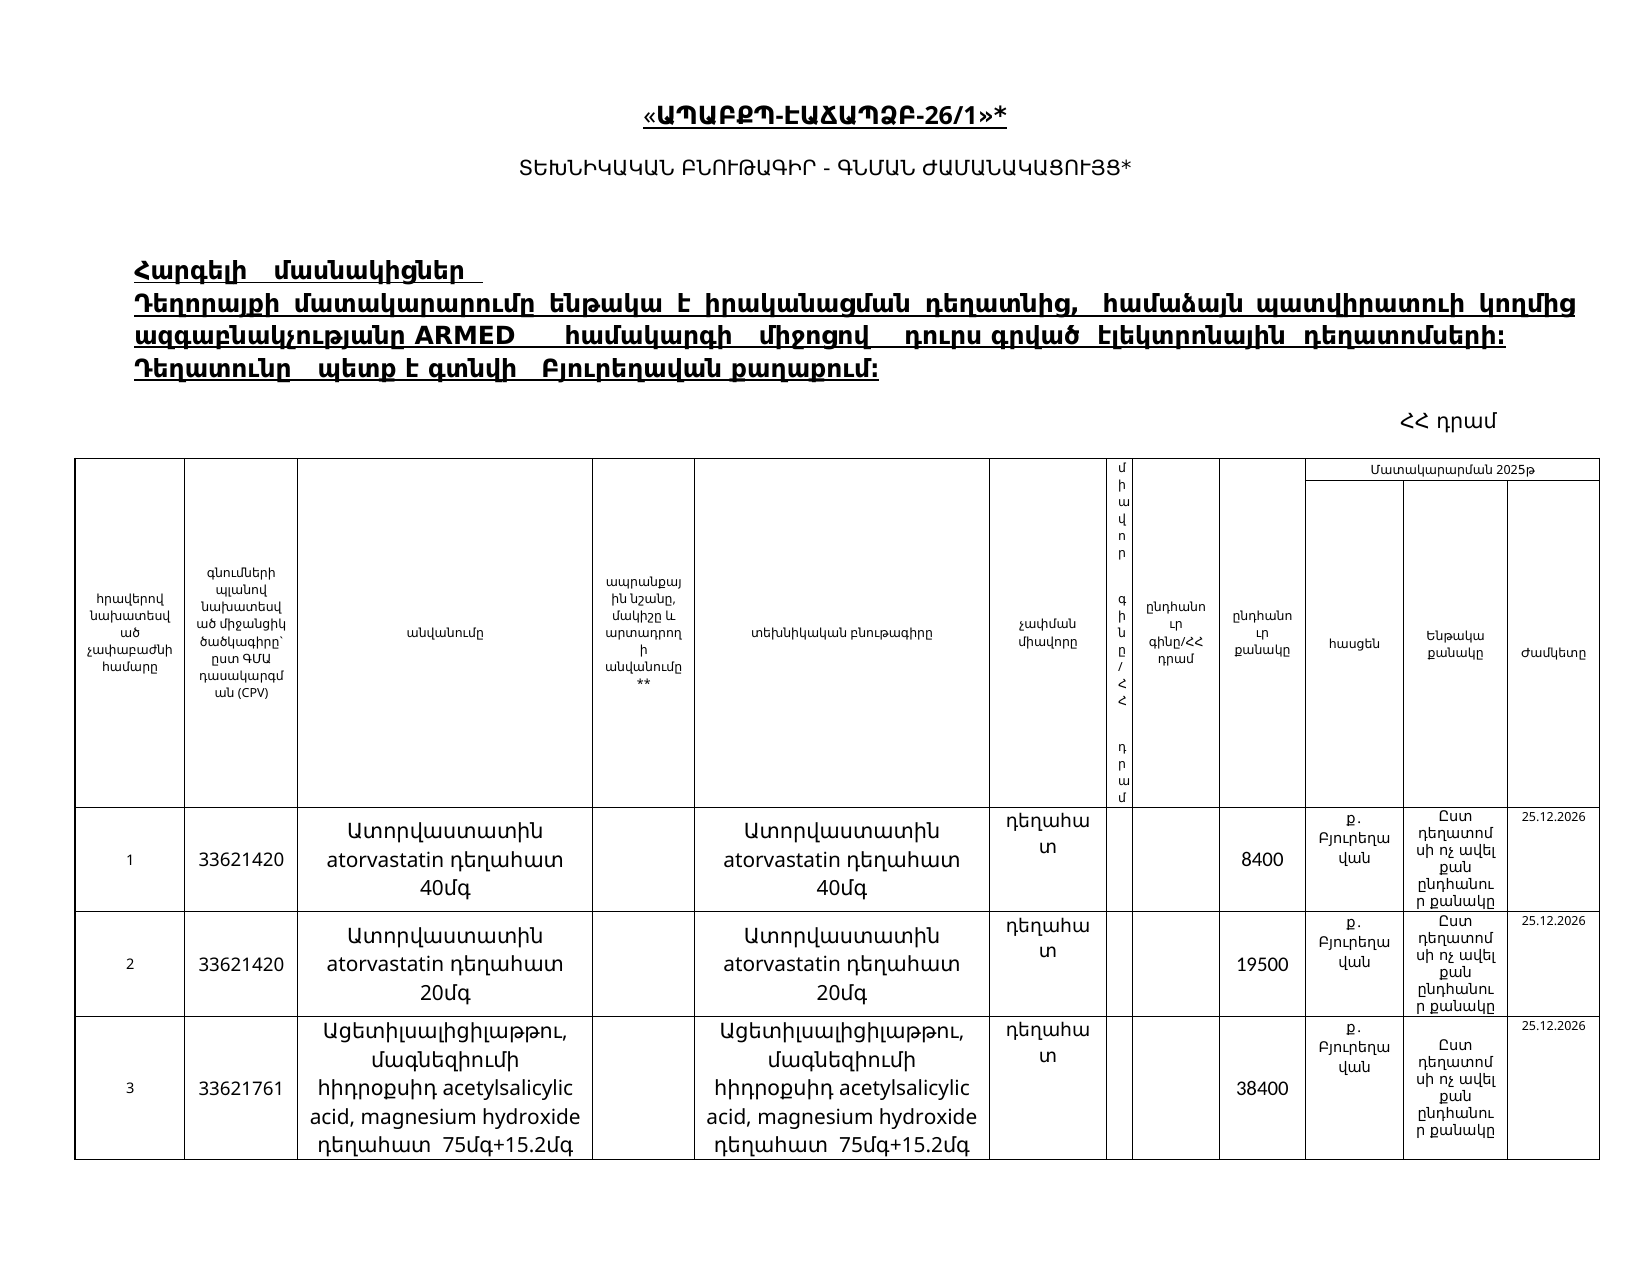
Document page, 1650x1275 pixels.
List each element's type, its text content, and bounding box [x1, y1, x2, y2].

table_cell 33621761 [185, 1017, 297, 1159]
table_cell Ատորվաստատին atorvastatin դեղահատ 40մգ [695, 808, 989, 911]
table_cell [593, 1017, 694, 1159]
table_cell դեղահատ [990, 912, 1106, 1016]
table_header տեխնիկական բնութագիրը [695, 459, 989, 807]
table_cell Ացետիլսալիցիլաթթու, մագնեզիումի հիդրօքսիդ acetylsalicylic acid, magnesium hydroxide դեղահատ 75մգ+15.2մգ [695, 1017, 989, 1159]
table_cell [1107, 912, 1132, 1016]
table_cell Ատորվաստատին atorvastatin դեղահատ 40մգ [298, 808, 592, 911]
table_cell 3 [76, 1017, 184, 1159]
table_cell դեղահատ [990, 1017, 1106, 1159]
table_cell Ատորվաստատին atorvastatin դեղահատ 20մգ [695, 912, 989, 1016]
table_header ընդհանուր քանակը [1220, 459, 1305, 807]
table_cell Ըստ դեղատոմսի ոչ ավել քան ընդհանուր քանակը [1404, 912, 1507, 1016]
table_cell Ացետիլսալիցիլաթթու, մագնեզիումի հիդրօքսիդ acetylsalicylic acid, magnesium hydroxide դեղահատ 75մգ+15.2մգ [298, 1017, 592, 1159]
table_cell 38400 [1220, 1017, 1305, 1159]
table_header չափման միավորը [990, 459, 1106, 807]
table_header գնումների պլանով նախատեսված միջանցիկ ծածկագիրը` ըստ ԳՄԱ դասակարգման (CPV) [185, 459, 297, 807]
table_cell 33621420 [185, 808, 297, 911]
table_cell 2 [76, 912, 184, 1016]
table_header միավոր գինը/ՀՀ դրամ [1107, 459, 1132, 807]
table_cell 25.12.2026 [1508, 808, 1599, 911]
table_cell 25.12.2026 [1508, 912, 1599, 1016]
table_cell [593, 912, 694, 1016]
table_cell Ըստ դեղատոմսի ոչ ավել քան ընդհանուր քանակը [1404, 808, 1507, 911]
table_cell Ենթակա քանակը [1404, 481, 1507, 807]
table_cell 33621420 [185, 912, 297, 1016]
table_header ապրանքային նշանը, մակիշը և արտադրողի անվանումը ** [593, 459, 694, 807]
subtitle Դեղորայքի մատակարարումը ենթակա է իրականացման դեղատնից, համաձայն պատվիրատուի կողմից ազգաբնակչությանը ARMED համակարգի միջոցով դուրս գրված էլեկտրոնային դեղատոմսերի։ [134, 317, 1575, 351]
table_cell 8400 [1220, 808, 1305, 911]
table_cell 25.12.2026 [1508, 1017, 1599, 1159]
subtitle Դեղորայքի մատակարարումը ենթակա է իրականացման դեղատնից, համաձայն պատվիրատուի կողմից ազգաբնակչությանը ARMED համակարգի միջոցով դուրս գրված էլեկտրոնային դեղատոմսերի։ [134, 286, 1575, 315]
table_cell ք․Բյուրեղավան [1306, 808, 1403, 911]
table_cell [1133, 1017, 1219, 1159]
table_header Մատակարարման 2025թ [1306, 459, 1599, 480]
table_cell [1133, 808, 1219, 911]
table_cell 19500 [1220, 912, 1305, 1016]
table_cell [593, 808, 694, 911]
table_header ընդհանուր գինը/ՀՀ դրամ [1133, 459, 1219, 807]
text Դեղատունը պետք է գտնվի Բյուրեղավան քաղաքում։ [134, 354, 1575, 384]
text ՀՀ դրամ [75, 409, 1575, 433]
table_header հրավերով նախատեսված չափաբաժնի համարը [76, 459, 184, 807]
text «ԱՊԱԲՔՊ-ԷԱՃԱՊՁԲ-26/1»* [75, 98, 1575, 132]
table_cell ք․Բյուրեղավան [1306, 912, 1403, 1016]
table_header անվանումը [298, 459, 592, 807]
table_cell դեղահատ [990, 808, 1106, 911]
table_cell [1107, 808, 1132, 911]
table_cell ք․Բյուրեղավան [1306, 1017, 1403, 1159]
table_cell [1107, 1017, 1132, 1159]
table_cell Ժամկետը [1508, 481, 1599, 807]
subtitle Հարգելի մասնակիցներ [134, 257, 1575, 286]
table_cell [1133, 912, 1219, 1016]
text ՏԵԽՆԻԿԱԿԱՆ ԲՆՈՒԹԱԳԻՐ - ԳՆՄԱՆ ԺԱՄԱՆԱԿԱՑՈՒՅՑ* [75, 156, 1575, 181]
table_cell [1404, 1017, 1507, 1159]
table_cell Ատորվաստատին atorvastatin դեղահատ 20մգ [298, 912, 592, 1016]
table_cell 1 [76, 808, 184, 911]
table_cell հասցեն [1306, 481, 1403, 807]
